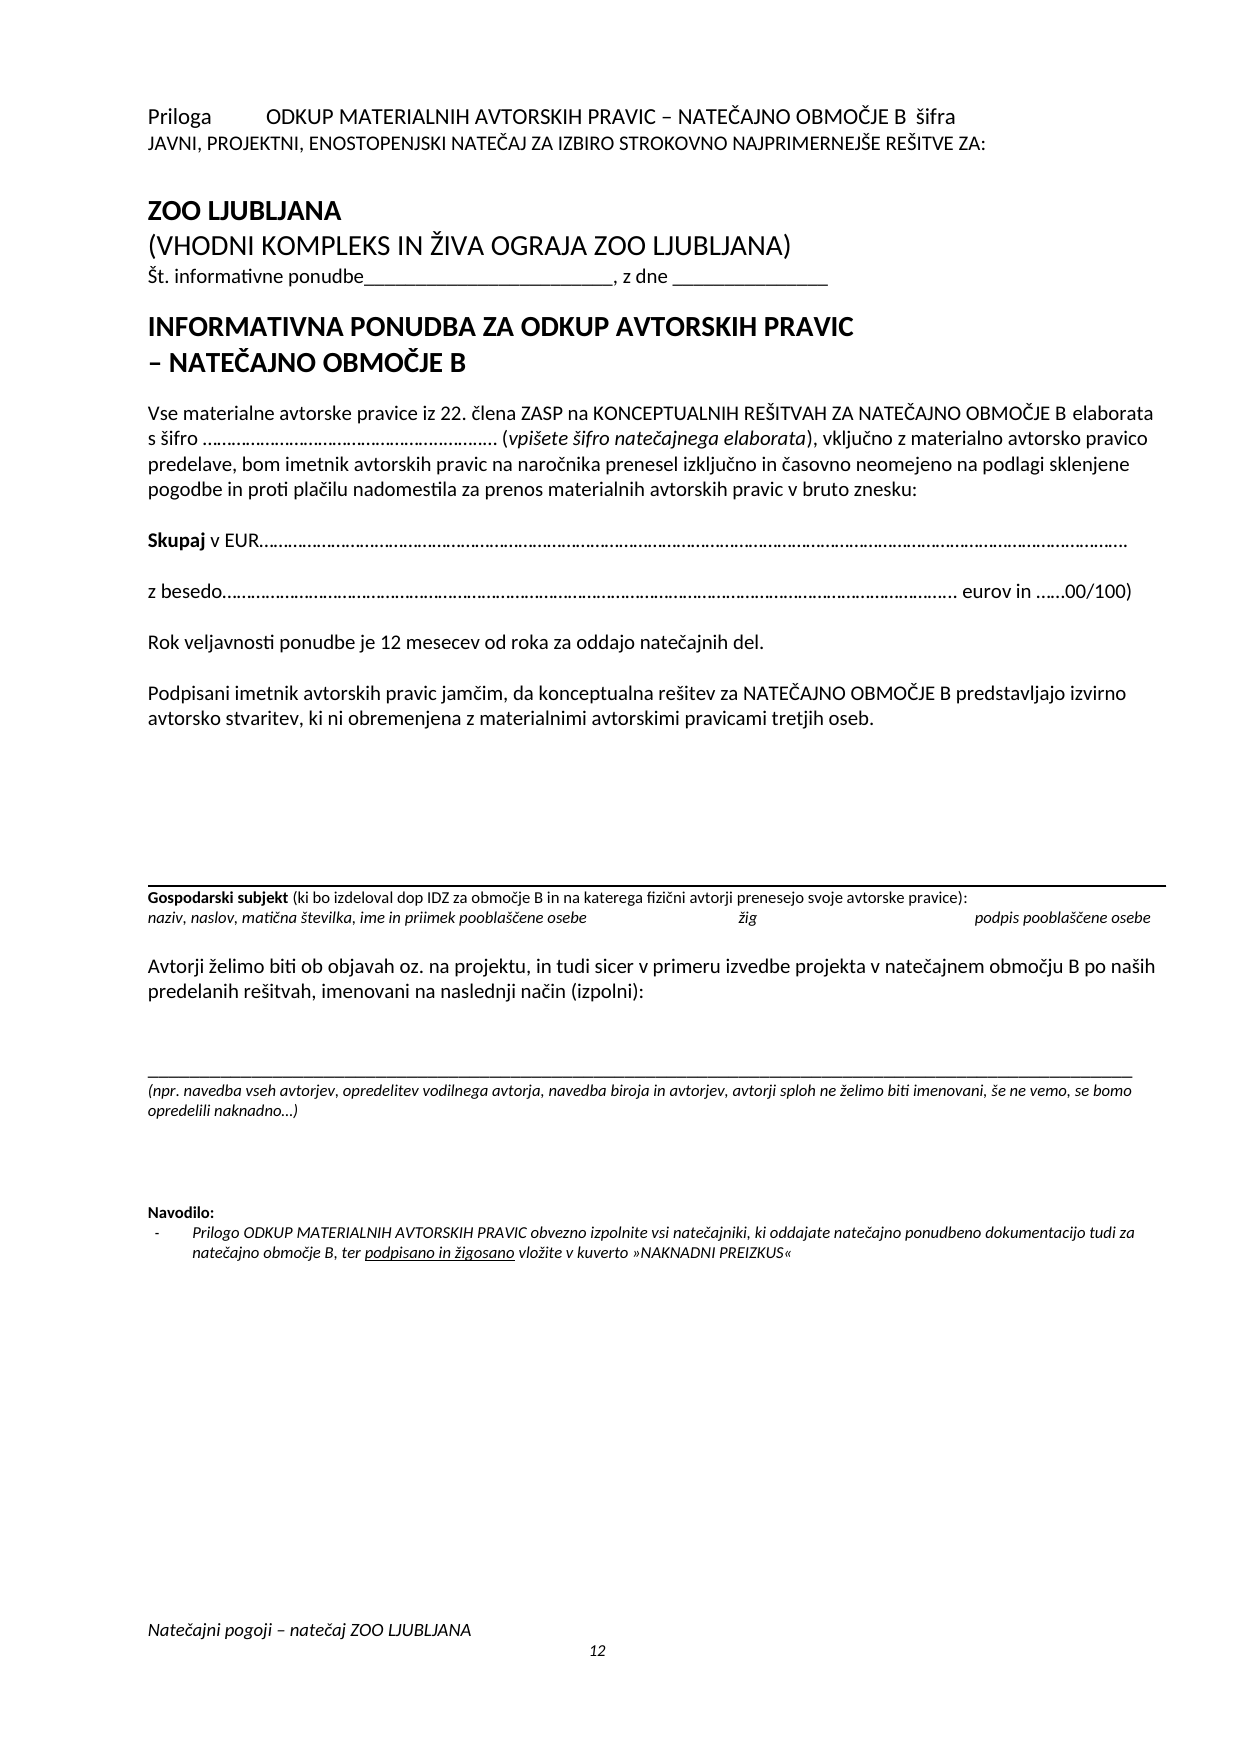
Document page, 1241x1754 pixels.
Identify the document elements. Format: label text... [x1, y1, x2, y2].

text Skupaj v EUR………………………………………………………………………………………………………………………………………………………………. [148, 527, 1166, 553]
text ZOO LJUBLJANA [148, 192, 1166, 227]
text (npr. navedba vseh avtorjev, opredelitev vodilnega avtorja, navedba biroja in avtorjev, avtorji sploh ne želimo biti imenovani, še ne vemo, se bomo opredelili naknadno…) [148, 1080, 1166, 1121]
text – NATEČAJNO OBMOČJE B [148, 344, 1166, 380]
text _______________________________________________________________________________________________ [148, 1055, 1166, 1080]
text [148, 102, 1166, 131]
text Avtorji želimo biti ob objavah oz. na projektu, in tudi sicer v primeru izvedbe projekta v natečajnem območju B po naših predelanih rešitvah, imenovani na naslednji način (izpolni): [148, 953, 1166, 1004]
text z besedo……………………………………………………………………………………………………………………………………... eurov in ……00/100) [148, 578, 1166, 603]
text INFORMATIVNA PONUDBA ZA ODKUP AVTORSKIH PRAVIC [148, 308, 1166, 344]
text Gospodarski subjekt (ki bo izdeloval dop IDZ za območje B in na katerega fizični avtorji prenesejo svoje avtorske pravice): [148, 887, 1166, 907]
text (VHODNI KOMPLEKS IN ŽIVA OGRAJA ZOO LJUBLJANA) [148, 227, 1166, 263]
text JAVNI, PROJEKTNI, ENOSTOPENJSKI NATEČAJ ZA IZBIRO STROKOVNO NAJPRIMERNEJŠE REŠITVE ZA: [148, 131, 1166, 156]
text Vse materialne avtorske pravice iz 22. člena ZASP na KONCEPTUALNIH REŠITVAH ZA NATEČAJNO OBMOČJE B elaborata s šifro …………………………………………..……..… (vpišete šifro natečajnega elaborata), vključno z materialno avtorsko pravico predelave, bom imetnik avtorskih pravic na naročnika prenesel izključno in časovno neomejeno na podlagi sklenjene pogodbe in proti plačilu nadomestila za prenos materialnih avtorskih pravic v bruto znesku: [148, 400, 1166, 502]
text Št. informativne ponudbe________________________, z dne _______________ [148, 263, 1166, 288]
text naziv, naslov, matična številka, ime in priimek pooblaščene osebe žig podpis pooblaščene osebe [148, 907, 1166, 928]
text Rok veljavnosti ponudbe je 12 mesecev od roka za oddajo natečajnih del. [148, 629, 1166, 654]
text Podpisani imetnik avtorskih pravic jamčim, da konceptualna rešitev za NATEČAJNO OBMOČJE B predstavljajo izvirno avtorsko stvaritev, ki ni obremenjena z materialnimi avtorskimi pravicami tretjih oseb. [148, 680, 1166, 731]
list Prilogo ODKUP MATERIALNIH AVTORSKIH PRAVIC obvezno izpolnite vsi natečajniki, ki oddajate natečajno ponudbeno dokumentacijo tudi za natečajno območje B, ter podpisano in žigosano vložite v kuverto »NAKNADNI PREIZKUS« [154, 1222, 1166, 1263]
text Navodilo: [148, 1202, 1166, 1222]
